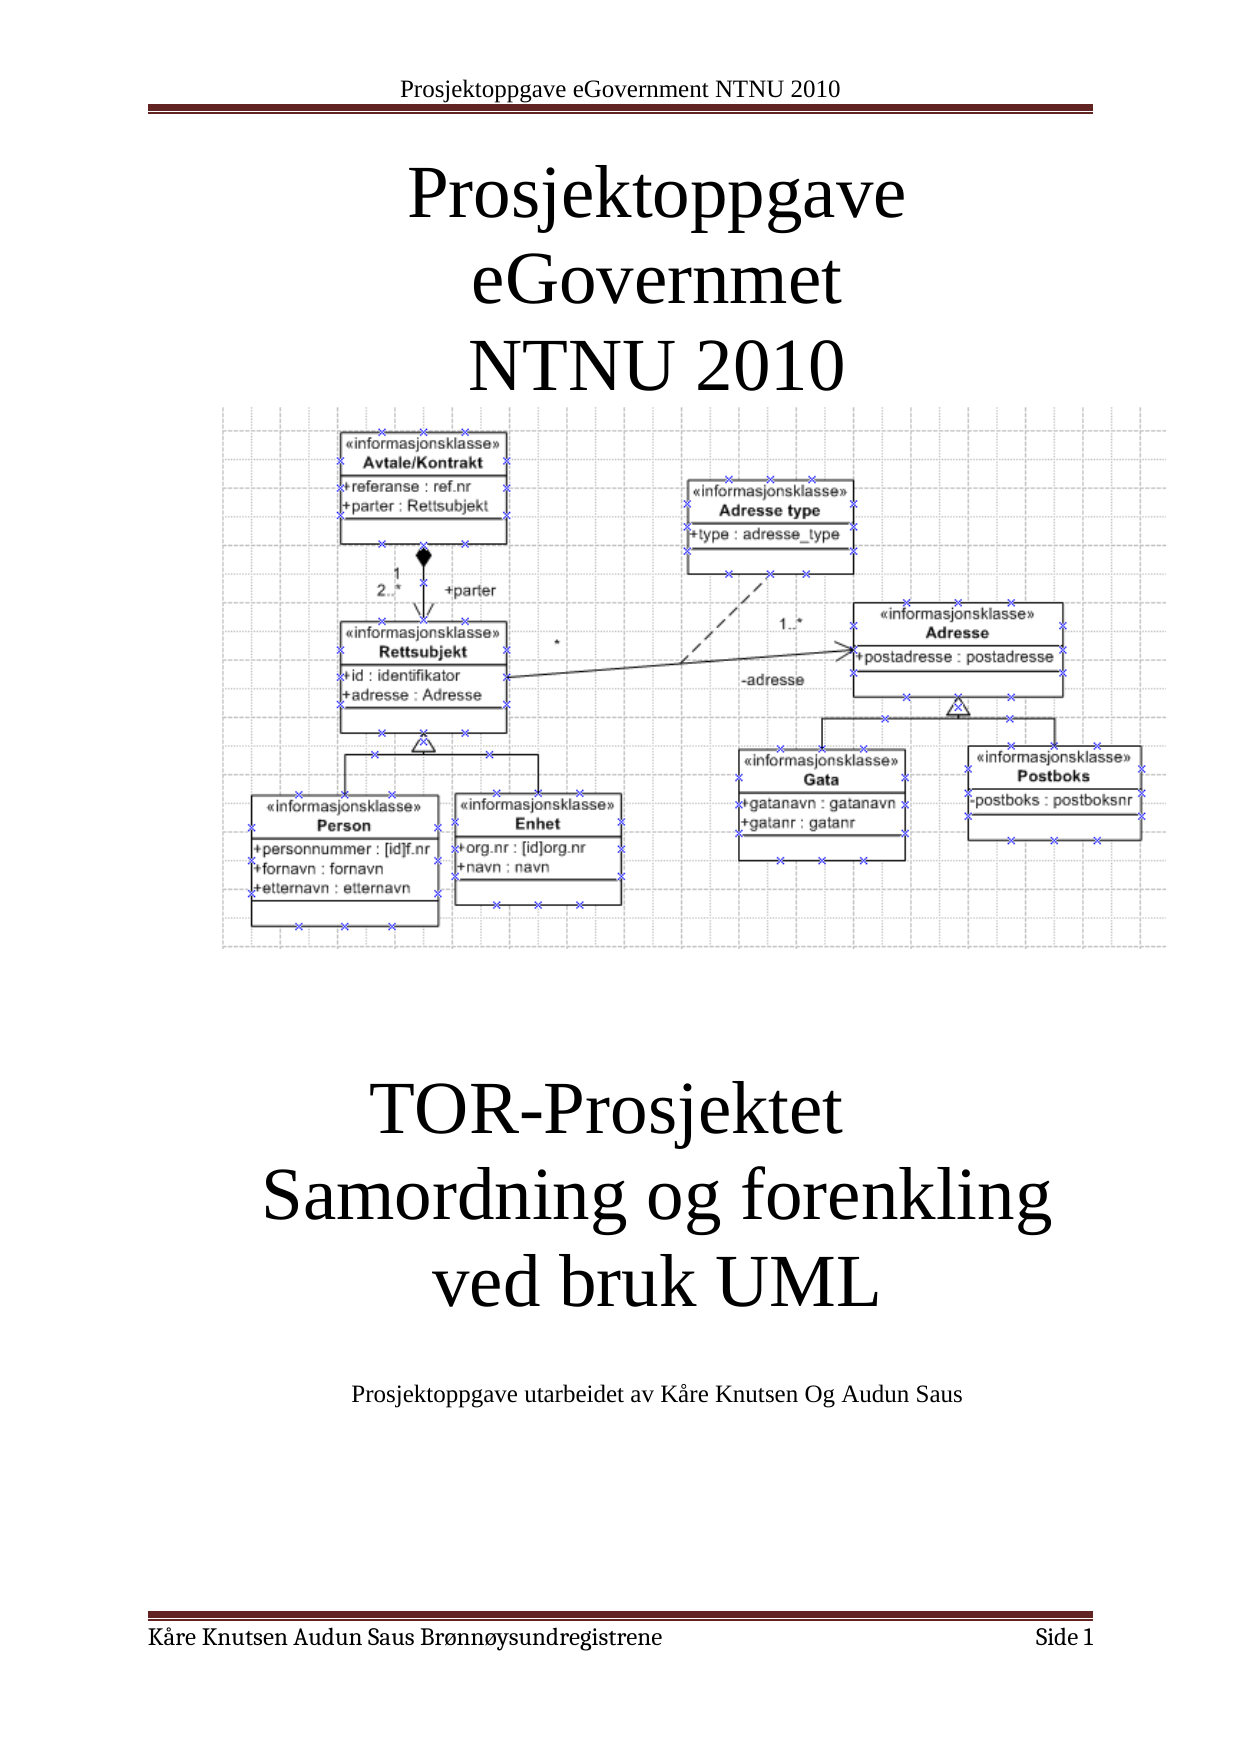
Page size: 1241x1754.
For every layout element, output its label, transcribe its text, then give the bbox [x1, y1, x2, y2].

picture [221, 406, 1167, 949]
text Prosjektoppgave utarbeidet av Kåre Knutsen Og Audun Saus [221, 1379, 1093, 1408]
text TOR-Prosjektet [295, 1063, 1093, 1149]
text Prosjektoppgave eGovernmet [221, 148, 1093, 320]
text Samordning og forenkling ved bruk UML [221, 1149, 1093, 1322]
text NTNU 2010 [221, 320, 1093, 406]
